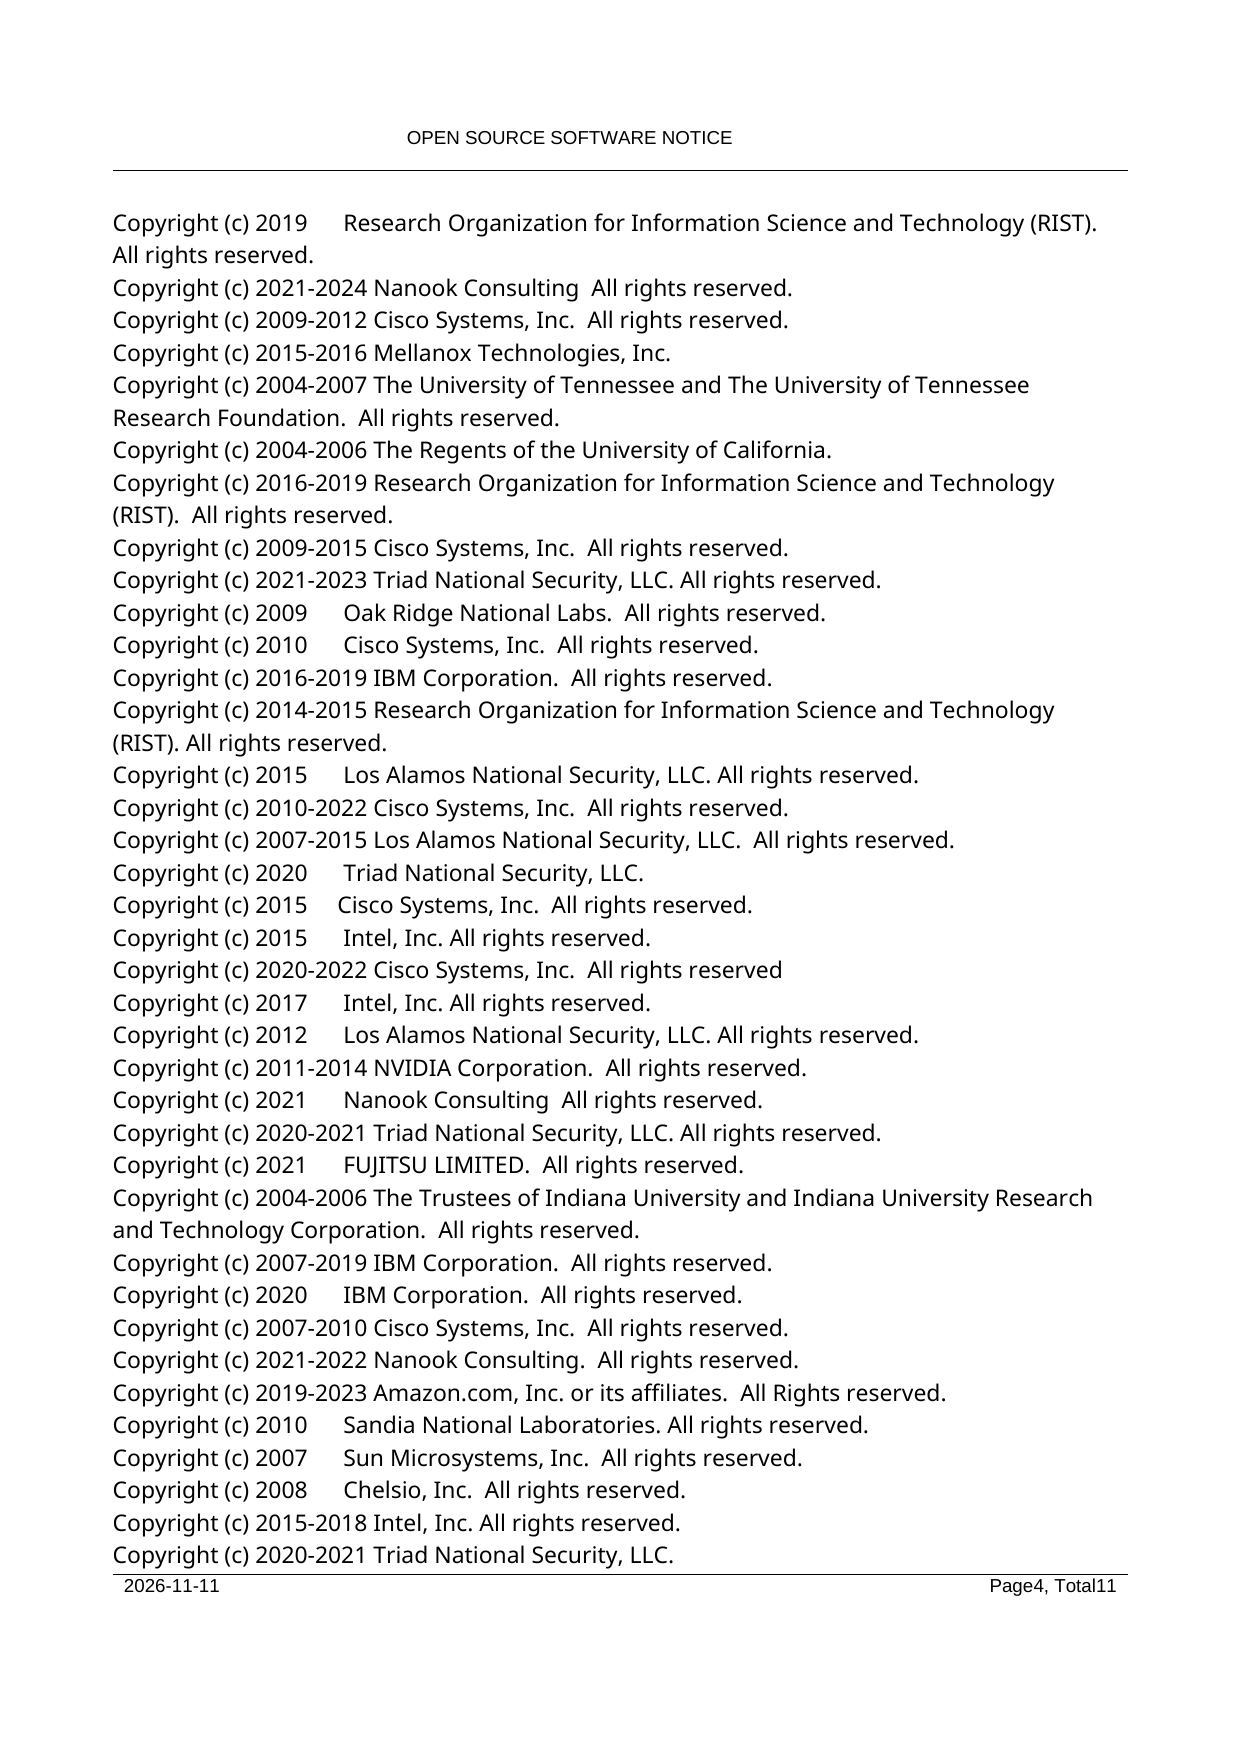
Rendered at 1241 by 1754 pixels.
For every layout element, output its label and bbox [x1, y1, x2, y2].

text [112, 206, 1128, 1571]
